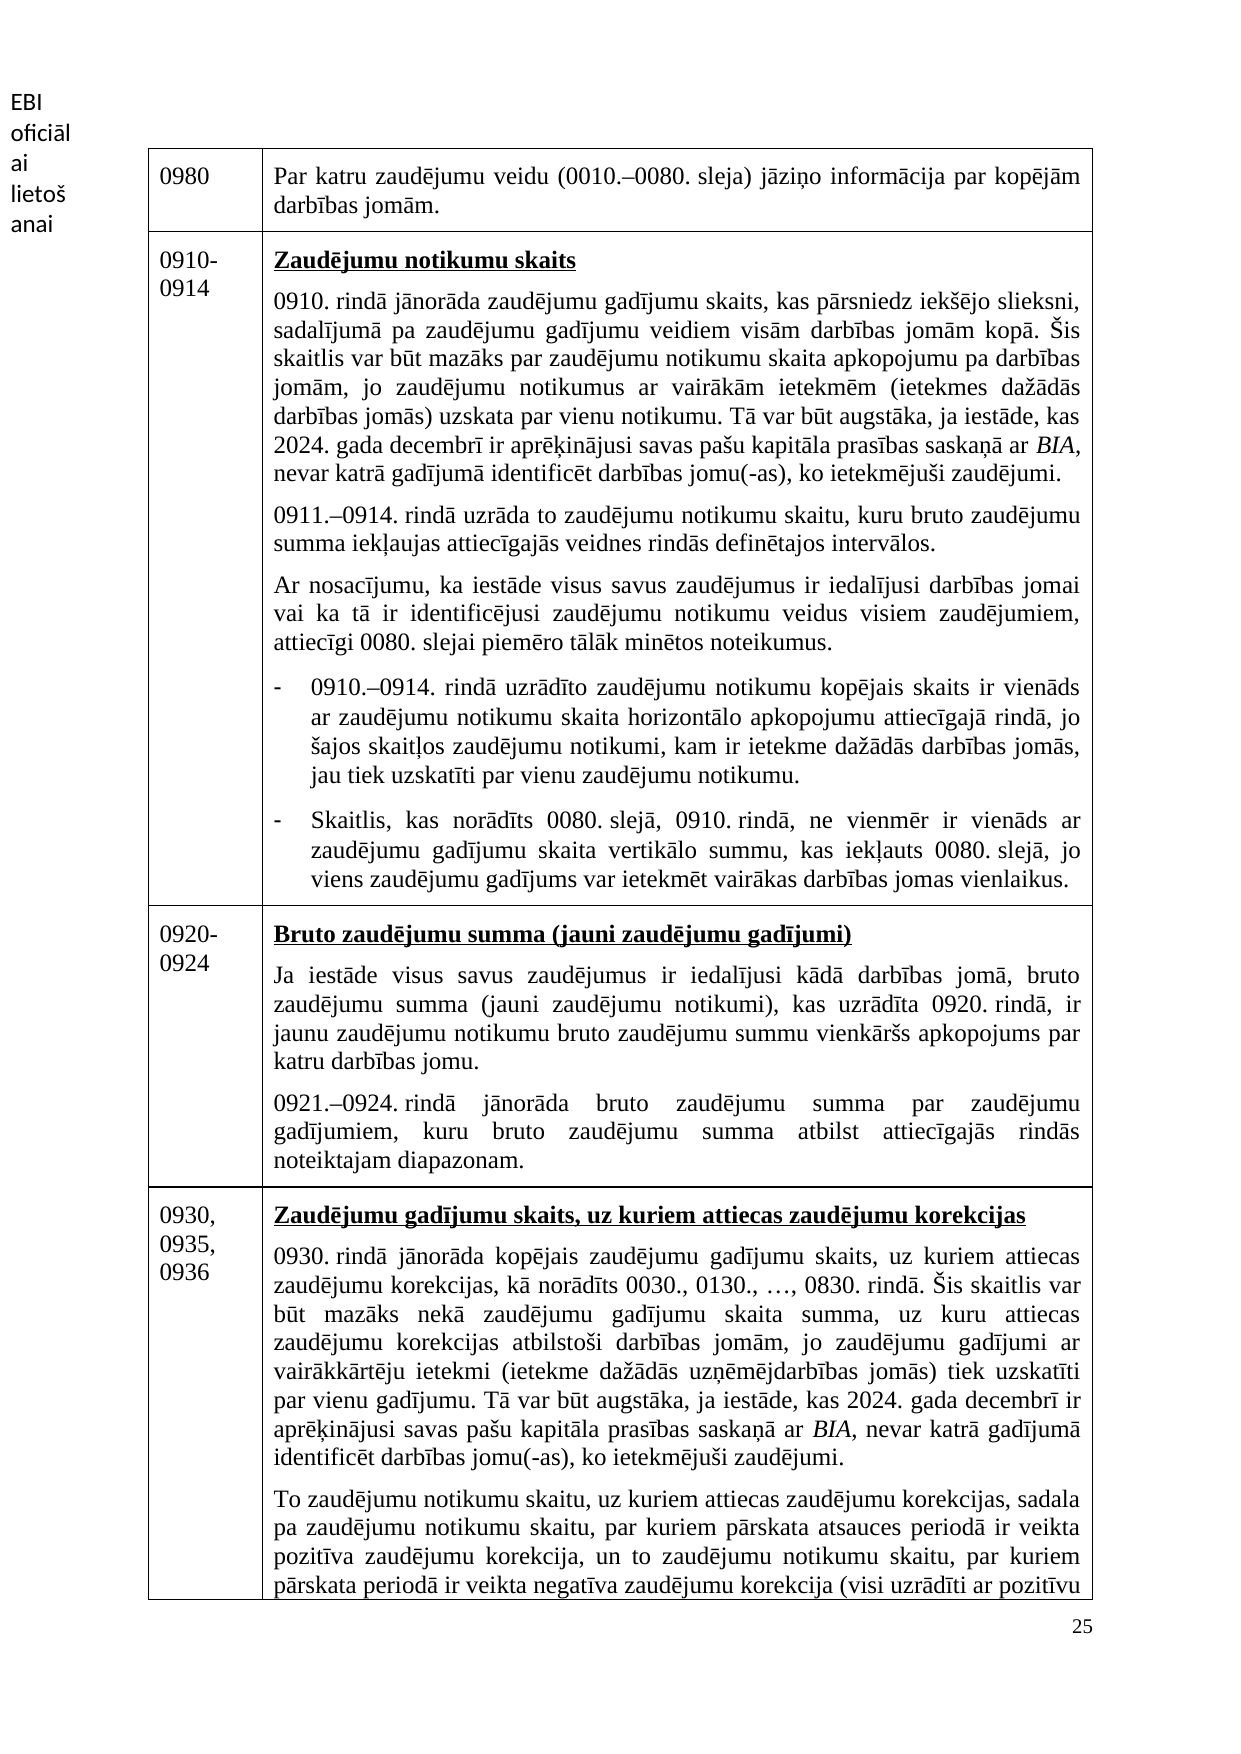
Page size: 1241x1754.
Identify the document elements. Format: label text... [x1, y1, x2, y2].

table_cell 0910-0980 [149, 149, 262, 231]
table_cell Bruto zaudējumu summa (jauni zaudējumu gadījumi) Ja iestāde visus savus zaudējumus ir iedalījusi kādā darbības jomā, bruto zaudējumu summa (jauni zaudējumu notikumi), kas uzrādīta 0920. rindā, ir jaunu zaudējumu notikumu bruto zaudējumu summu vienkāršs apkopojums par katru darbības jomu. 0921.–0924. rindā jānorāda bruto zaudējumu summa par zaudējumu gadījumiem, kuru bruto zaudējumu summa atbilst attiecīgajās rindās noteiktajam diapazonam. [263, 906, 1092, 1186]
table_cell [263, 149, 1092, 231]
table_cell 0920-0924 [149, 906, 262, 1186]
table_cell 0930, 0935, 0936 [149, 1188, 262, 1599]
table_cell 0910-0914 [149, 232, 262, 905]
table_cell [263, 1188, 1092, 1599]
table_cell Zaudējumu notikumu skaits 0910. rindā jānorāda zaudējumu gadījumu skaits, kas pārsniedz iekšējo slieksni, sadalījumā pa zaudējumu gadījumu veidiem visām darbības jomām kopā. Šis skaitlis var būt mazāks par zaudējumu notikumu skaita apkopojumu pa darbības jomām, jo zaudējumu notikumus ar vairākām ietekmēm (ietekmes dažādās darbības jomās) uzskata par vienu notikumu. Tā var būt augstāka, ja iestāde, kas 2024. gada decembrī ir aprēķinājusi savas pašu kapitāla prasības saskaņā ar BIA, nevar katrā gadījumā identificēt darbības jomu(-as), ko ietekmējuši zaudējumi. 0911.–0914. rindā uzrāda to zaudējumu notikumu skaitu, kuru bruto zaudējumu summa iekļaujas attiecīgajās veidnes rindās definētajos intervālos. Ar nosacījumu, ka iestāde visus savus zaudējumus ir iedalījusi darbības jomai vai ka tā ir identificējusi zaudējumu notikumu veidus visiem zaudējumiem, attiecīgi 0080. slejai piemēro tālāk minētos noteikumus. 0910.–0914. rindā uzrādīto zaudējumu notikumu kopējais skaits ir vienāds ar zaudējumu notikumu skaita horizontālo apkopojumu attiecīgajā rindā, jo šajos skaitļos zaudējumu notikumi, kam ir ietekme dažādās darbības jomās, jau tiek uzskatīti par vienu zaudējumu notikumu. Skaitlis, kas norādīts 0080. slejā, 0910. rindā, ne vienmēr ir vienāds ar zaudējumu gadījumu skaita vertikālo summu, kas iekļauts 0080. slejā, jo viens zaudējumu gadījums var ietekmēt vairākas darbības jomas vienlaikus. [263, 232, 1092, 905]
